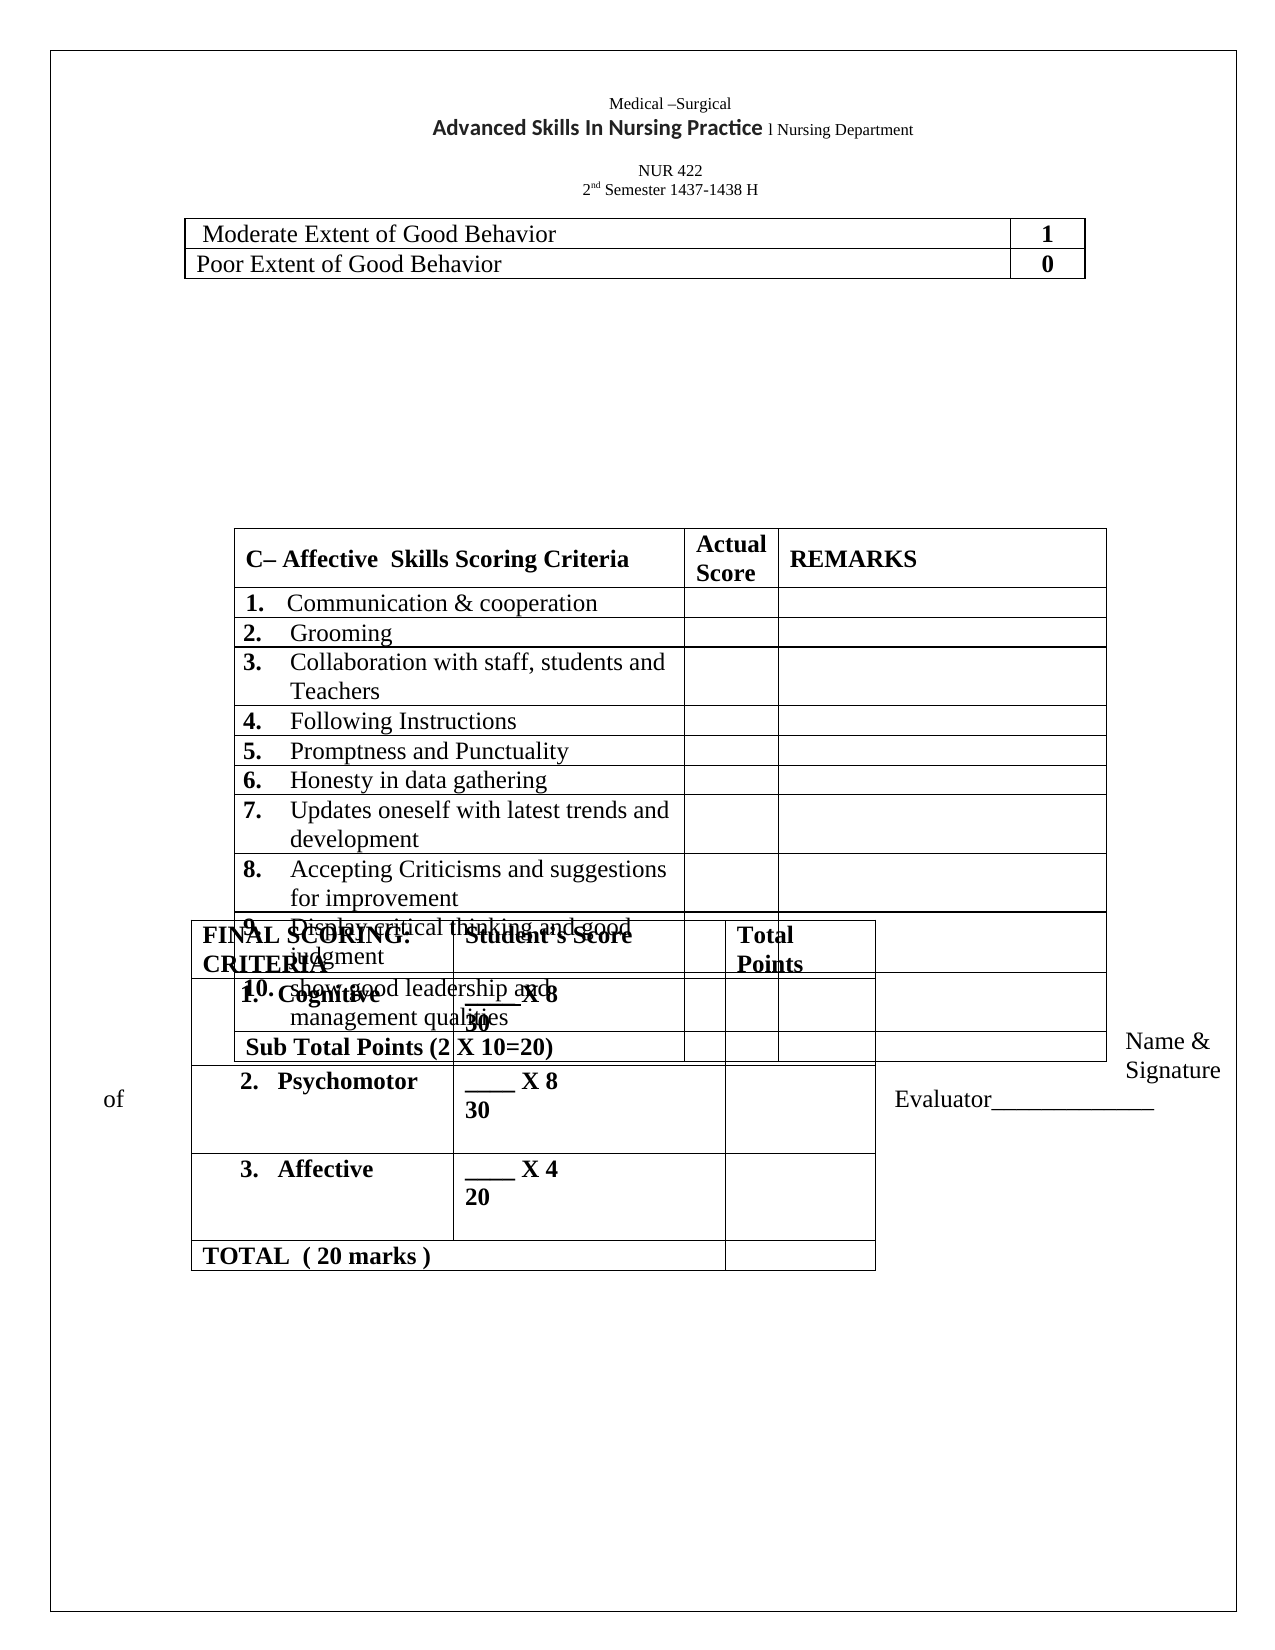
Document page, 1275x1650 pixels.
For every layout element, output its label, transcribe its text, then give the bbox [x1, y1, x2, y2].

table_cell [876, 1032, 1106, 1061]
table_cell [685, 618, 778, 646]
table_cell [779, 648, 1106, 705]
table_cell [685, 795, 778, 853]
table_cell Honesty in data gathering [235, 766, 684, 794]
table_cell Updates oneself with latest trends and development [235, 795, 684, 853]
table_cell Poor Extent of Good Behavior [186, 249, 1010, 278]
table_cell [779, 854, 1106, 911]
table_header REMARKS [779, 529, 1106, 587]
table_cell [685, 706, 778, 735]
table_header Moderate Extent of Good Behavior [186, 219, 1010, 248]
table_cell ____ X 8 30 [454, 1066, 725, 1153]
table_cell [779, 913, 1106, 972]
table_cell [779, 736, 1106, 764]
table_cell [779, 618, 1106, 646]
table_cell [779, 795, 1106, 853]
table_header Total Points [726, 921, 875, 978]
table_cell [685, 766, 778, 794]
table_cell 0 [1011, 249, 1084, 278]
table_cell [685, 854, 778, 911]
table_cell [779, 588, 1106, 617]
table_header FINAL SCORING: CRITERIA [192, 921, 453, 978]
table_header C– Affective Skills Scoring Criteria [235, 529, 684, 587]
table_cell Affective [192, 1154, 453, 1240]
table_header Actual Score [685, 529, 778, 587]
table_cell [685, 736, 778, 764]
table_cell [726, 979, 875, 1065]
table_cell Accepting Criticisms and suggestions for improvement [235, 854, 684, 911]
text Name & Signature of Evaluator_____________ [876, 1026, 1236, 1112]
table_cell Cognitive [192, 979, 453, 1065]
table_cell [685, 648, 778, 705]
table_cell Grooming [235, 618, 684, 646]
table_cell [685, 913, 778, 920]
table_cell ____ X 8 30 [454, 979, 725, 1065]
table_cell [726, 1154, 875, 1240]
table_cell [779, 766, 1106, 794]
table_cell ____ X 4 20 [454, 1154, 725, 1240]
table_cell [779, 706, 1106, 735]
table_cell Collaboration with staff, students and Teachers [235, 648, 684, 705]
text Name & Signature of Evaluator_____________ [103, 1026, 191, 1112]
table_cell [685, 588, 778, 617]
table_cell Following Instructions [235, 706, 684, 735]
table_cell Promptness and Punctuality [235, 736, 684, 764]
table_cell Communication & cooperation [235, 588, 684, 617]
table_cell Psychomotor [192, 1066, 453, 1153]
table_cell TOTAL ( 20 marks ) [192, 1241, 725, 1270]
table_cell [726, 1066, 875, 1153]
table_cell [876, 973, 1106, 1031]
table_header 1 [1011, 219, 1084, 248]
table_cell [726, 1241, 875, 1270]
table_header Student’s Score [454, 921, 725, 978]
